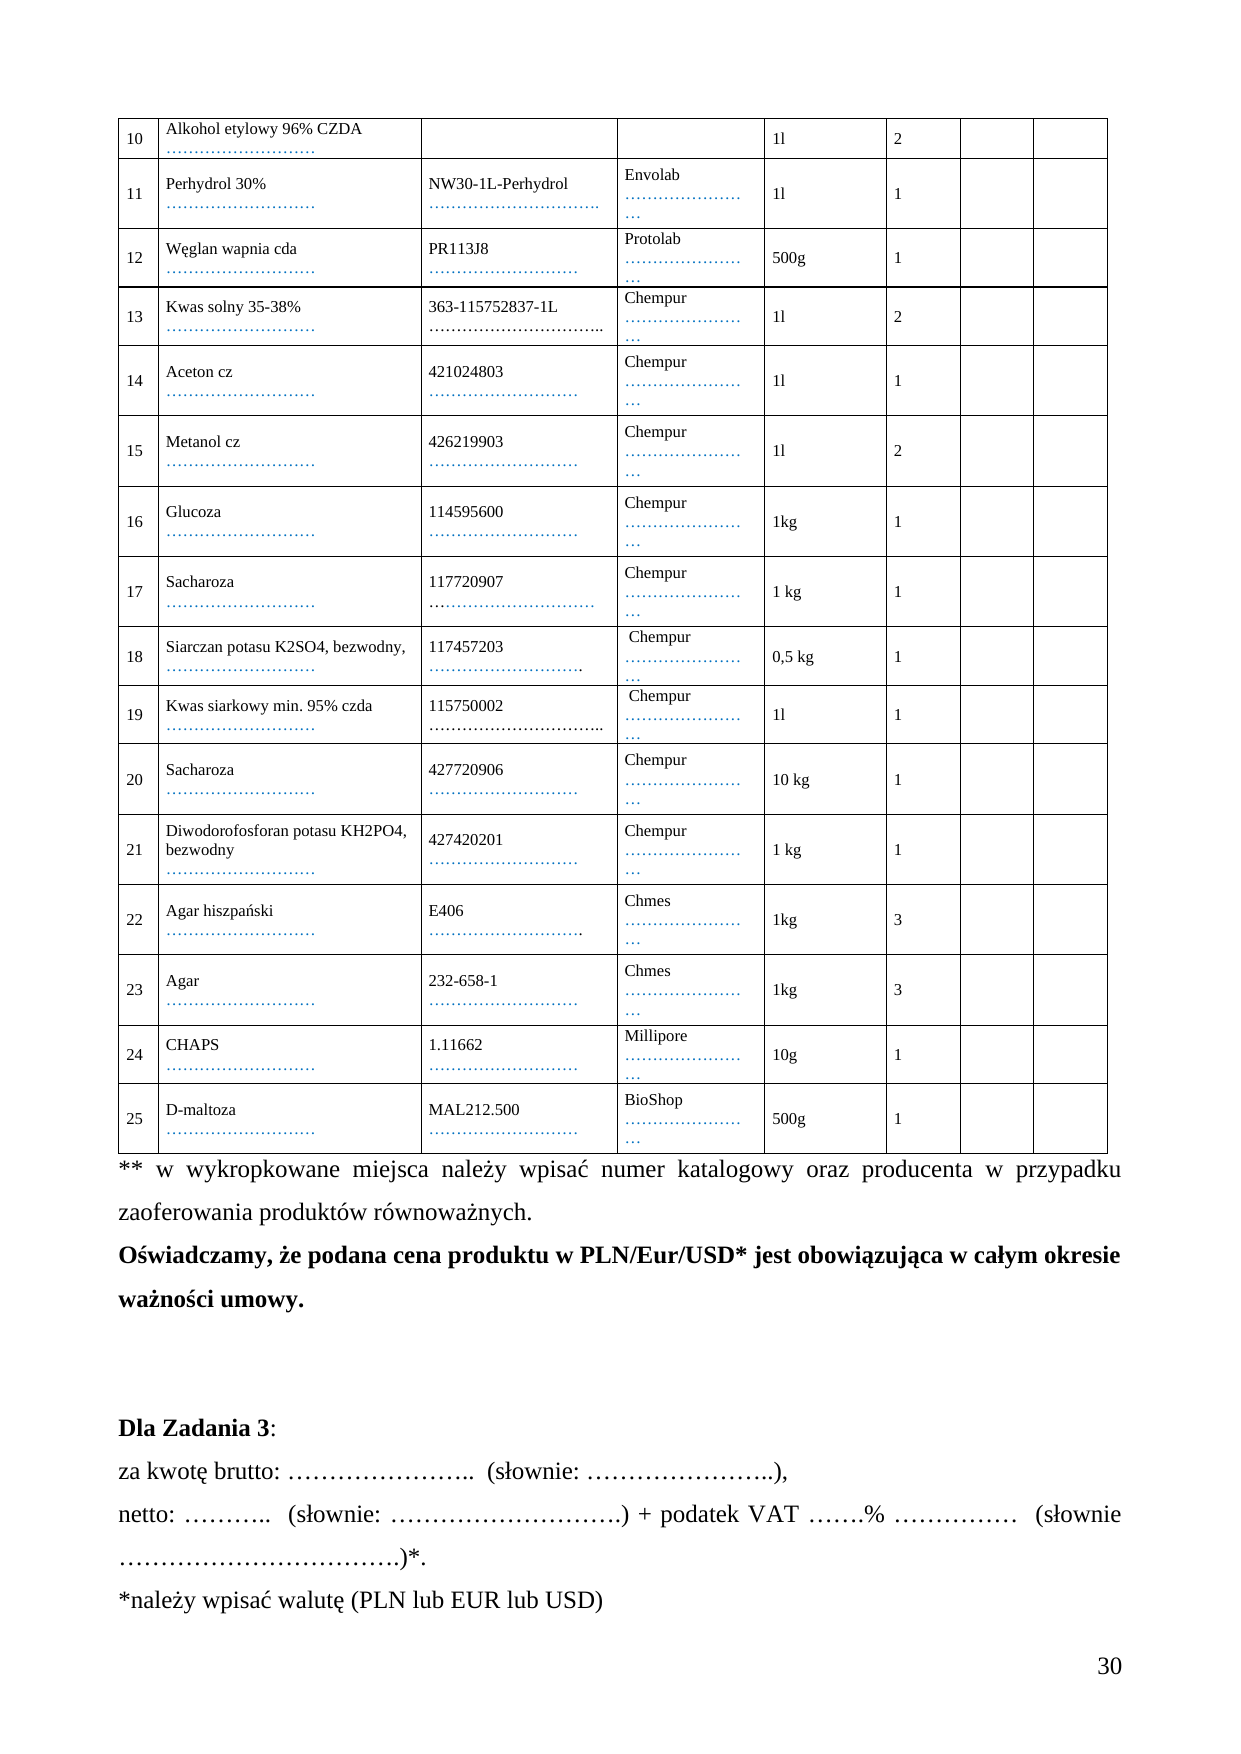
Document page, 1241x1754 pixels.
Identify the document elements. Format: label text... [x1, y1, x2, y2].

table_cell Sacharoza ……………………… [159, 557, 421, 626]
table_cell [961, 885, 1033, 954]
table_cell 2 [887, 288, 960, 345]
table_cell [1034, 885, 1107, 954]
table_cell [961, 416, 1033, 486]
table_cell 13 [119, 288, 158, 345]
table_cell PR113J8 ……………………… [422, 229, 617, 286]
table_cell 1 [887, 815, 960, 884]
table_cell 232-658-1 ……………………… [422, 955, 617, 1024]
table_cell E406 ………………………. [422, 885, 617, 954]
table_cell 10 kg [765, 744, 886, 813]
table_cell 1kg [765, 955, 886, 1024]
table_cell Agar hiszpański ……………………… [159, 885, 421, 954]
table_cell Chempur …………………… [618, 815, 764, 884]
table_cell 427420201 ……………………… [422, 815, 617, 884]
table_cell Millipore …………………… [618, 1026, 764, 1083]
table_cell 1 [887, 1026, 960, 1083]
table_cell Chempur …………………… [618, 744, 764, 813]
table_cell Perhydrol 30% ……………………… [159, 159, 421, 228]
table_cell 1 [887, 346, 960, 415]
table_cell [1034, 627, 1107, 685]
table_cell 427720906 ……………………… [422, 744, 617, 813]
table_cell 426219903 ……………………… [422, 416, 617, 486]
table_cell 23 [119, 955, 158, 1024]
table_cell [618, 119, 764, 157]
table_cell Aceton cz ……………………… [159, 346, 421, 415]
table_cell 1kg [765, 885, 886, 954]
table_cell 1 [887, 229, 960, 286]
table_cell 1 [887, 686, 960, 743]
table_cell Chempur …………………… [618, 288, 764, 345]
table_cell 1 kg [765, 557, 886, 626]
table_cell Envolab …………………… [618, 159, 764, 228]
table_cell 25 [119, 1084, 158, 1153]
table_cell [422, 119, 617, 157]
table_cell 1.11662 ……………………… [422, 1026, 617, 1083]
table_cell [961, 487, 1033, 556]
table_cell 3 [887, 955, 960, 1024]
table_cell 24 [119, 1026, 158, 1083]
table_cell 363-115752837-1L ………………………….. [422, 288, 617, 345]
table_cell Chempur …………………… [618, 627, 764, 685]
table_cell [961, 288, 1033, 345]
table_cell [1034, 1026, 1107, 1083]
table_cell [1034, 1084, 1107, 1153]
text Oświadczamy, że podana cena produktu w PLN/Eur/USD* jest obowiązująca w całym okresie [118, 1241, 1122, 1269]
table_cell [1034, 686, 1107, 743]
table_cell 500g [765, 229, 886, 286]
table_cell [1034, 159, 1107, 228]
table_cell CHAPS ……………………… [159, 1026, 421, 1083]
table_cell 17 [119, 557, 158, 626]
table_cell Węglan wapnia cda ……………………… [159, 229, 421, 286]
table_cell Glucoza ……………………… [159, 487, 421, 556]
table_cell 14 [119, 346, 158, 415]
table_cell [961, 1026, 1033, 1083]
table_cell [961, 744, 1033, 813]
table_cell [1034, 955, 1107, 1024]
table_cell 3 [887, 885, 960, 954]
table_cell 11 [119, 159, 158, 228]
table_cell 10g [765, 1026, 886, 1083]
table_cell [961, 229, 1033, 286]
table_cell Protolab …………………… [618, 229, 764, 286]
table_cell 1 [887, 744, 960, 813]
table_cell Alkohol etylowy 96% CZDA ……………………… [159, 119, 421, 157]
table_cell [961, 346, 1033, 415]
table_cell Diwodorofosforan potasu KH2PO4, bezwodny ……………………… [159, 815, 421, 884]
table_cell NW30-1L-Perhydrol …………………………. [422, 159, 617, 228]
table_cell 16 [119, 487, 158, 556]
table_cell Chempur …………………… [618, 416, 764, 486]
table_cell Chempur …………………… [618, 487, 764, 556]
table_cell Kwas siarkowy min. 95% czda ……………………… [159, 686, 421, 743]
table_cell Kwas solny 35-38% ……………………… [159, 288, 421, 345]
table_cell D-maltoza ……………………… [159, 1084, 421, 1153]
table_cell 1l [765, 119, 886, 157]
text netto: ……….. (słownie: ……………………….) + podatek VAT …….% …………… (słownie …………………………….)*. [118, 1499, 1122, 1571]
text *należy wpisać walutę (PLN lub EUR lub USD) [118, 1586, 1122, 1614]
table_cell [1034, 815, 1107, 884]
table_cell 117720907 ………………………… [422, 557, 617, 626]
table_cell 20 [119, 744, 158, 813]
table_cell [1034, 557, 1107, 626]
table_cell 1l [765, 346, 886, 415]
table_cell MAL212.500 ……………………… [422, 1084, 617, 1153]
table_cell 2 [887, 416, 960, 486]
table_cell 21 [119, 815, 158, 884]
table_cell [961, 627, 1033, 685]
table_cell 1kg [765, 487, 886, 556]
table_cell Metanol cz ……………………… [159, 416, 421, 486]
table_cell [961, 686, 1033, 743]
table_cell 421024803 ……………………… [422, 346, 617, 415]
table_cell [1034, 346, 1107, 415]
table_cell Chmes …………………… [618, 885, 764, 954]
table_cell 2 [887, 119, 960, 157]
table_cell Sacharoza ……………………… [159, 744, 421, 813]
table_cell 117457203 ………………………. [422, 627, 617, 685]
table_cell [961, 557, 1033, 626]
table_cell [961, 159, 1033, 228]
table_cell Siarczan potasu K2SO4, bezwodny, ……………………… [159, 627, 421, 685]
text Dla Zadania 3: [118, 1413, 1122, 1442]
text ** w wykropkowane miejsca należy wpisać numer katalogowy oraz producenta w przypadku zaoferowania produktów równoważnych. [118, 1154, 1122, 1226]
table_cell 1 [887, 1084, 960, 1153]
table_cell [1034, 288, 1107, 345]
table_cell 22 [119, 885, 158, 954]
table_cell [1034, 119, 1107, 157]
table_cell 1 [887, 627, 960, 685]
table_cell Chempur …………………… [618, 346, 764, 415]
table_cell [1034, 744, 1107, 813]
table_cell 500g [765, 1084, 886, 1153]
table_cell [961, 1084, 1033, 1153]
table_cell 1l [765, 159, 886, 228]
table_cell 1l [765, 686, 886, 743]
table_cell 18 [119, 627, 158, 685]
table_cell 114595600 ……………………… [422, 487, 617, 556]
table_cell Chempur …………………… [618, 686, 764, 743]
table_cell 1 [887, 159, 960, 228]
table_cell [961, 955, 1033, 1024]
table_cell 1l [765, 288, 886, 345]
table_cell 1 kg [765, 815, 886, 884]
table_cell [961, 119, 1033, 157]
table_cell 0,5 kg [765, 627, 886, 685]
table_cell [1034, 229, 1107, 286]
text za kwotę brutto: ………………….. (słownie: …………………..), [118, 1456, 1122, 1485]
table_cell 19 [119, 686, 158, 743]
table_cell BioShop …………………… [618, 1084, 764, 1153]
table_cell 10 [119, 119, 158, 157]
table_cell [1034, 487, 1107, 556]
table_cell 1 [887, 557, 960, 626]
table_cell Chmes …………………… [618, 955, 764, 1024]
table_cell 115750002 ………………………….. [422, 686, 617, 743]
table_cell 15 [119, 416, 158, 486]
table_cell 1l [765, 416, 886, 486]
table_cell 1 [887, 487, 960, 556]
table_cell [1034, 416, 1107, 486]
text ważności umowy. [118, 1284, 1122, 1312]
table_cell Chempur …………………… [618, 557, 764, 626]
table_cell 12 [119, 229, 158, 286]
table_cell Agar ……………………… [159, 955, 421, 1024]
table_cell [961, 815, 1033, 884]
